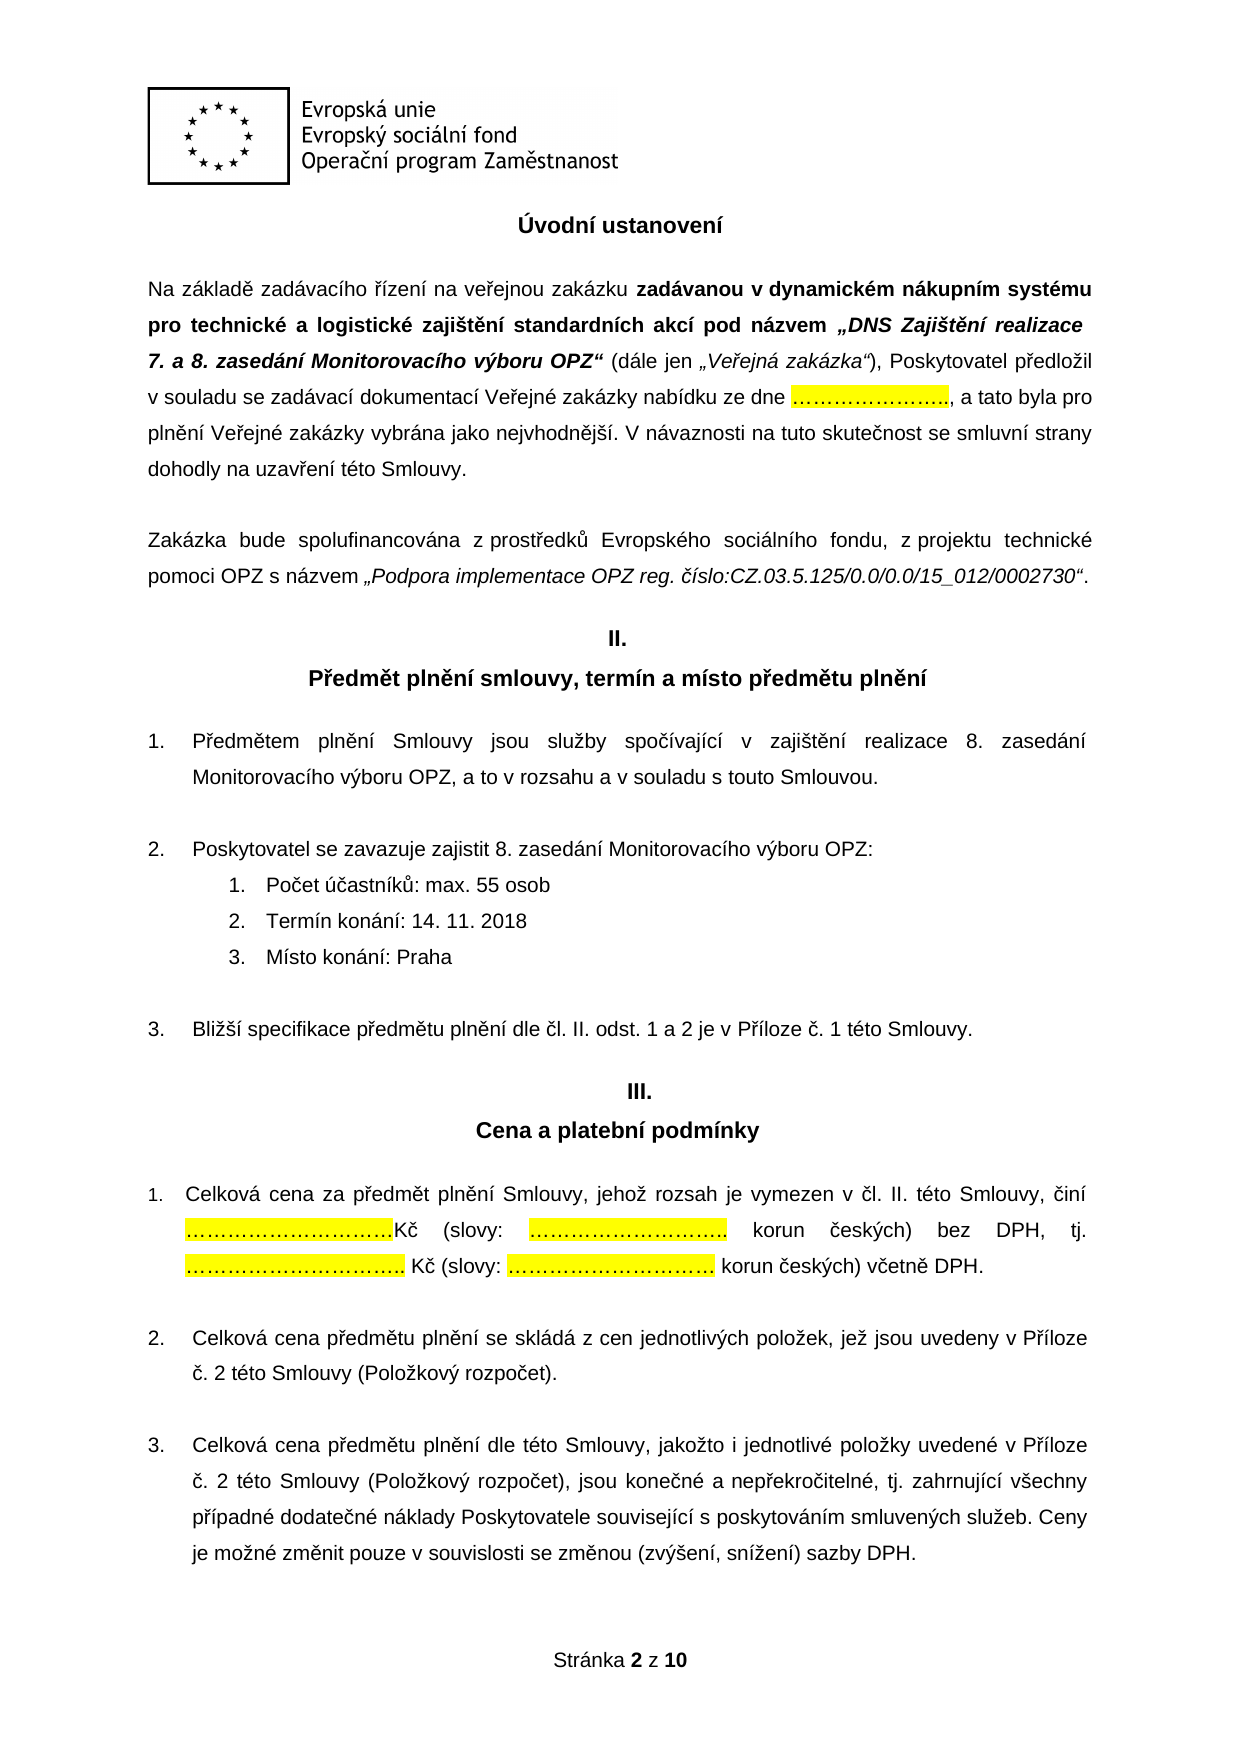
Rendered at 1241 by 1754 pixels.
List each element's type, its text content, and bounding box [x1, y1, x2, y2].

text Na základě zadávacího řízení na veřejnou zakázku zadávanou v dynamickém nákupním systému pro technické a logistické zajištění standardních akcí pod názvem „DNS Zajištění realizace 7. a 8. zasedání Monitorovacího výboru OPZ“ (dále jen „Veřejná zakázka“), Poskytovatel předložil v souladu se zadávací dokumentací Veřejné zakázky nabídku ze dne ………………….., a tato byla pro plnění Veřejné zakázky vybrána jako nejvhodnější. V návaznosti na tuto skutečnost se smluvní strany dohodly na uzavření této Smlouvy. [148, 277, 1092, 480]
picture [147, 87, 618, 185]
list Termín konání: 14. 11. 2018 [228, 909, 1092, 933]
text Zakázka bude spolufinancována z prostředků Evropského sociálního fondu, z projektu technické pomoci OPZ s názvem „Podpora implementace OPZ reg. číslo:CZ.03.5.125/0.0/0.0/15_012/0002730“. [148, 528, 1092, 588]
text II. [148, 625, 1087, 652]
list Celková cena předmětu plnění se skládá z cen jednotlivých položek, jež jsou uvedeny v Příloze č. 2 této Smlouvy (Položkový rozpočet). [148, 1325, 1087, 1385]
list Počet účastníků: max. 55 osob [228, 873, 1092, 897]
list Celková cena předmětu plnění dle této Smlouvy, jakožto i jednotlivé položky uvedené v Příloze č. 2 této Smlouvy (Položkový rozpočet), jsou konečné a nepřekročitelné, tj. zahrnující všechny případné dodatečné náklady Poskytovatele související s poskytováním smluvených služeb. Ceny je možné změnit pouze v souvislosti se změnou (zvýšení, snížení) sazby DPH. [148, 1433, 1087, 1565]
list Předmětem plnění Smlouvy jsou služby spočívající v zajištění realizace 8. zasedání Monitorovacího výboru OPZ, a to v rozsahu a v souladu s touto Smlouvou. [148, 729, 1087, 789]
list Bližší specifikace předmětu plnění dle čl. II. odst. 1 a 2 je v Příloze č. 1 této Smlouvy. [148, 1017, 1087, 1041]
list Celková cena za předmět plnění Smlouvy, jehož rozsah je vymezen v čl. II. této Smlouvy, činí …………………………Kč (slovy: ……………………….. korun českých) bez DPH, tj. ………………………….. Kč (slovy: ………………………… korun českých) včetně DPH. [148, 1182, 1087, 1277]
list Poskytovatel se zavazuje zajistit 8. zasedání Monitorovacího výboru OPZ: [148, 837, 1087, 861]
list Místo konání: Praha [228, 945, 1092, 969]
text Předmět plnění smlouvy, termín a místo předmětu plnění [148, 665, 1087, 691]
text Úvodní ustanovení [148, 212, 1092, 239]
text III. [192, 1078, 1087, 1104]
text Cena a platební podmínky [148, 1117, 1087, 1143]
